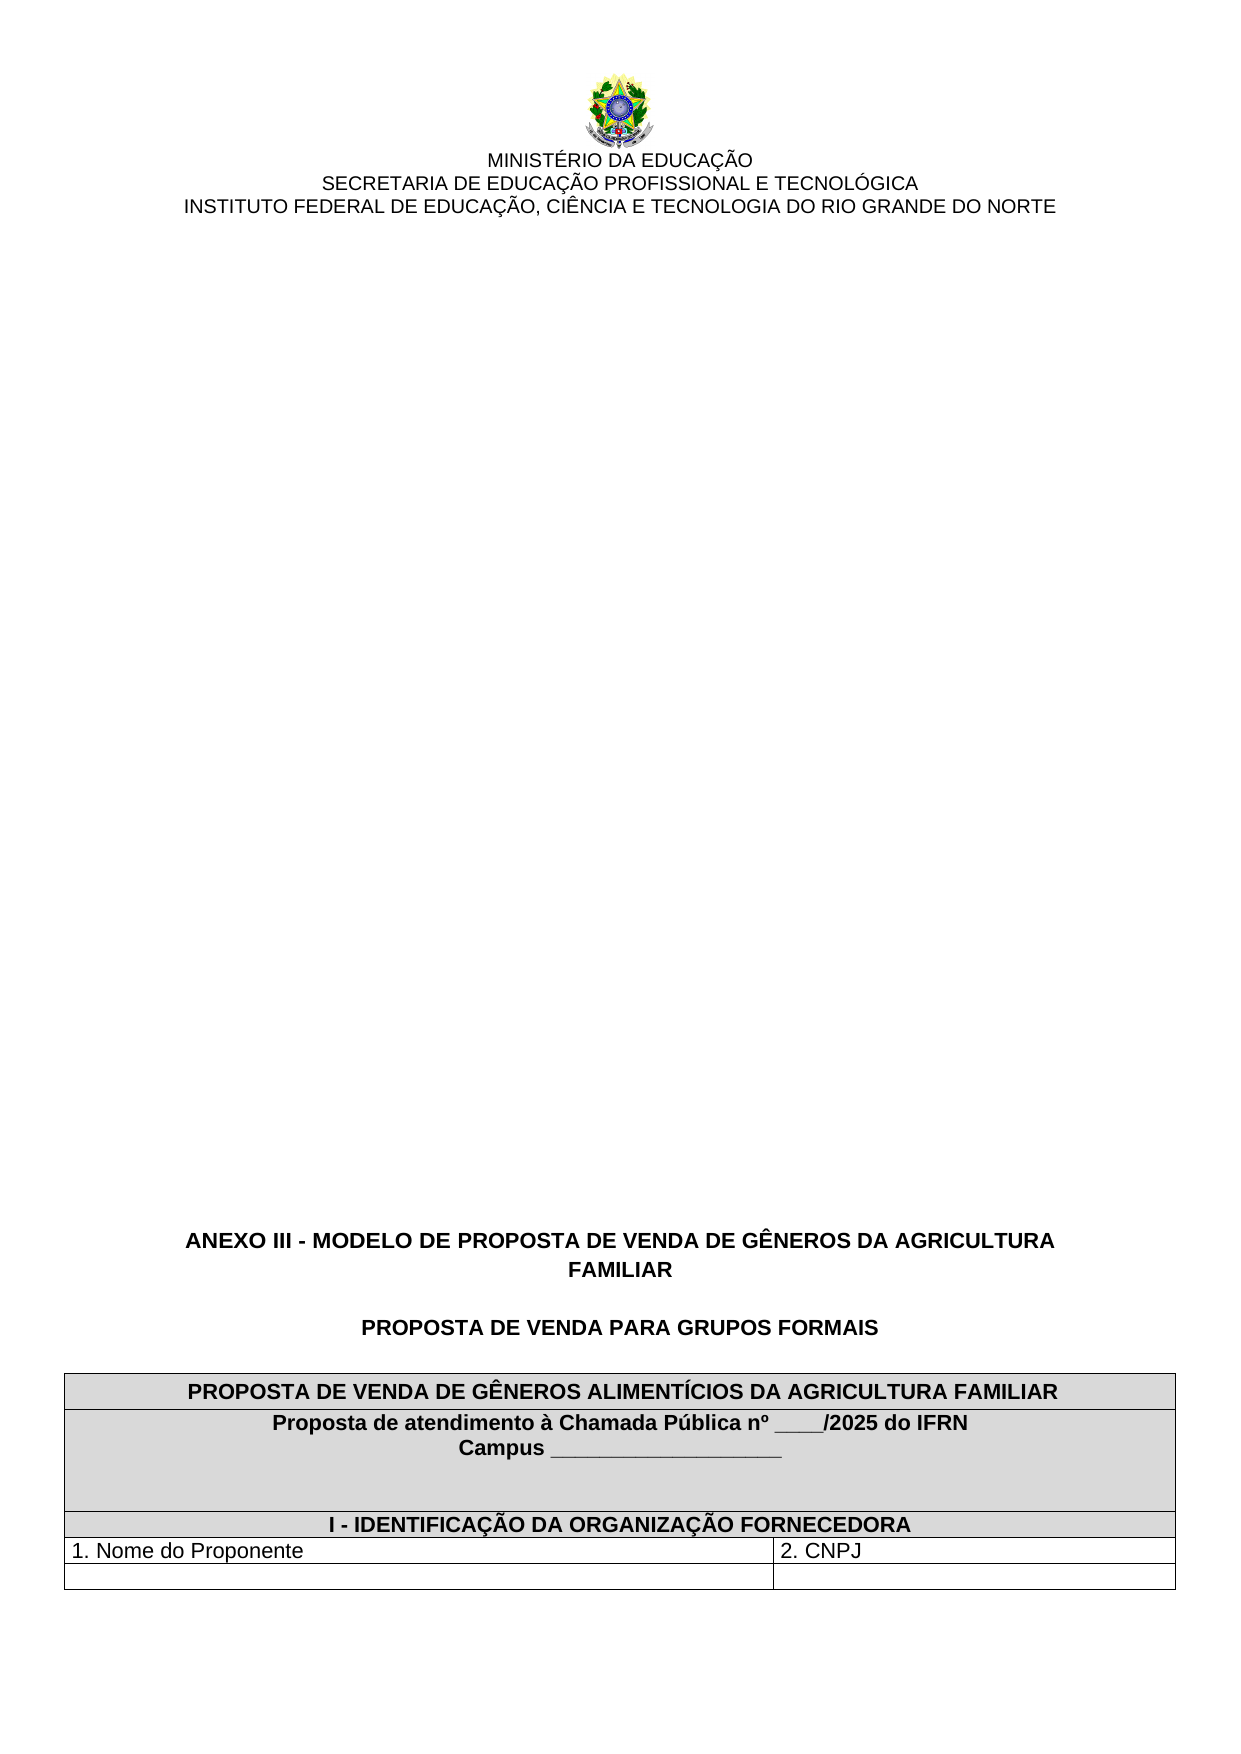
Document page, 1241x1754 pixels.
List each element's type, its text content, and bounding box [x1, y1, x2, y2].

table_cell [774, 1564, 1175, 1589]
text PROPOSTA DE VENDA PARA GRUPOS FORMAIS [177, 1315, 1063, 1340]
table_cell 1. Nome do Proponente [65, 1538, 773, 1563]
text ANEXO III - MODELO DE PROPOSTA DE VENDA DE GÊNEROS DA AGRICULTURA FAMILIAR [177, 1228, 1063, 1282]
table_cell I - IDENTIFICAÇÃO DA ORGANIZAÇÃO FORNECEDORA [65, 1512, 1175, 1537]
table_cell Proposta de atendimento à Chamada Pública nº ____/2025 do IFRN Campus ___________________ [65, 1410, 1175, 1511]
table_header PROPOSTA DE VENDA DE GÊNEROS ALIMENTÍCIOS DA AGRICULTURA FAMILIAR [65, 1374, 1175, 1409]
table_cell 2. CNPJ [774, 1538, 1175, 1563]
picture [585, 73, 655, 150]
table_cell [65, 1564, 773, 1589]
